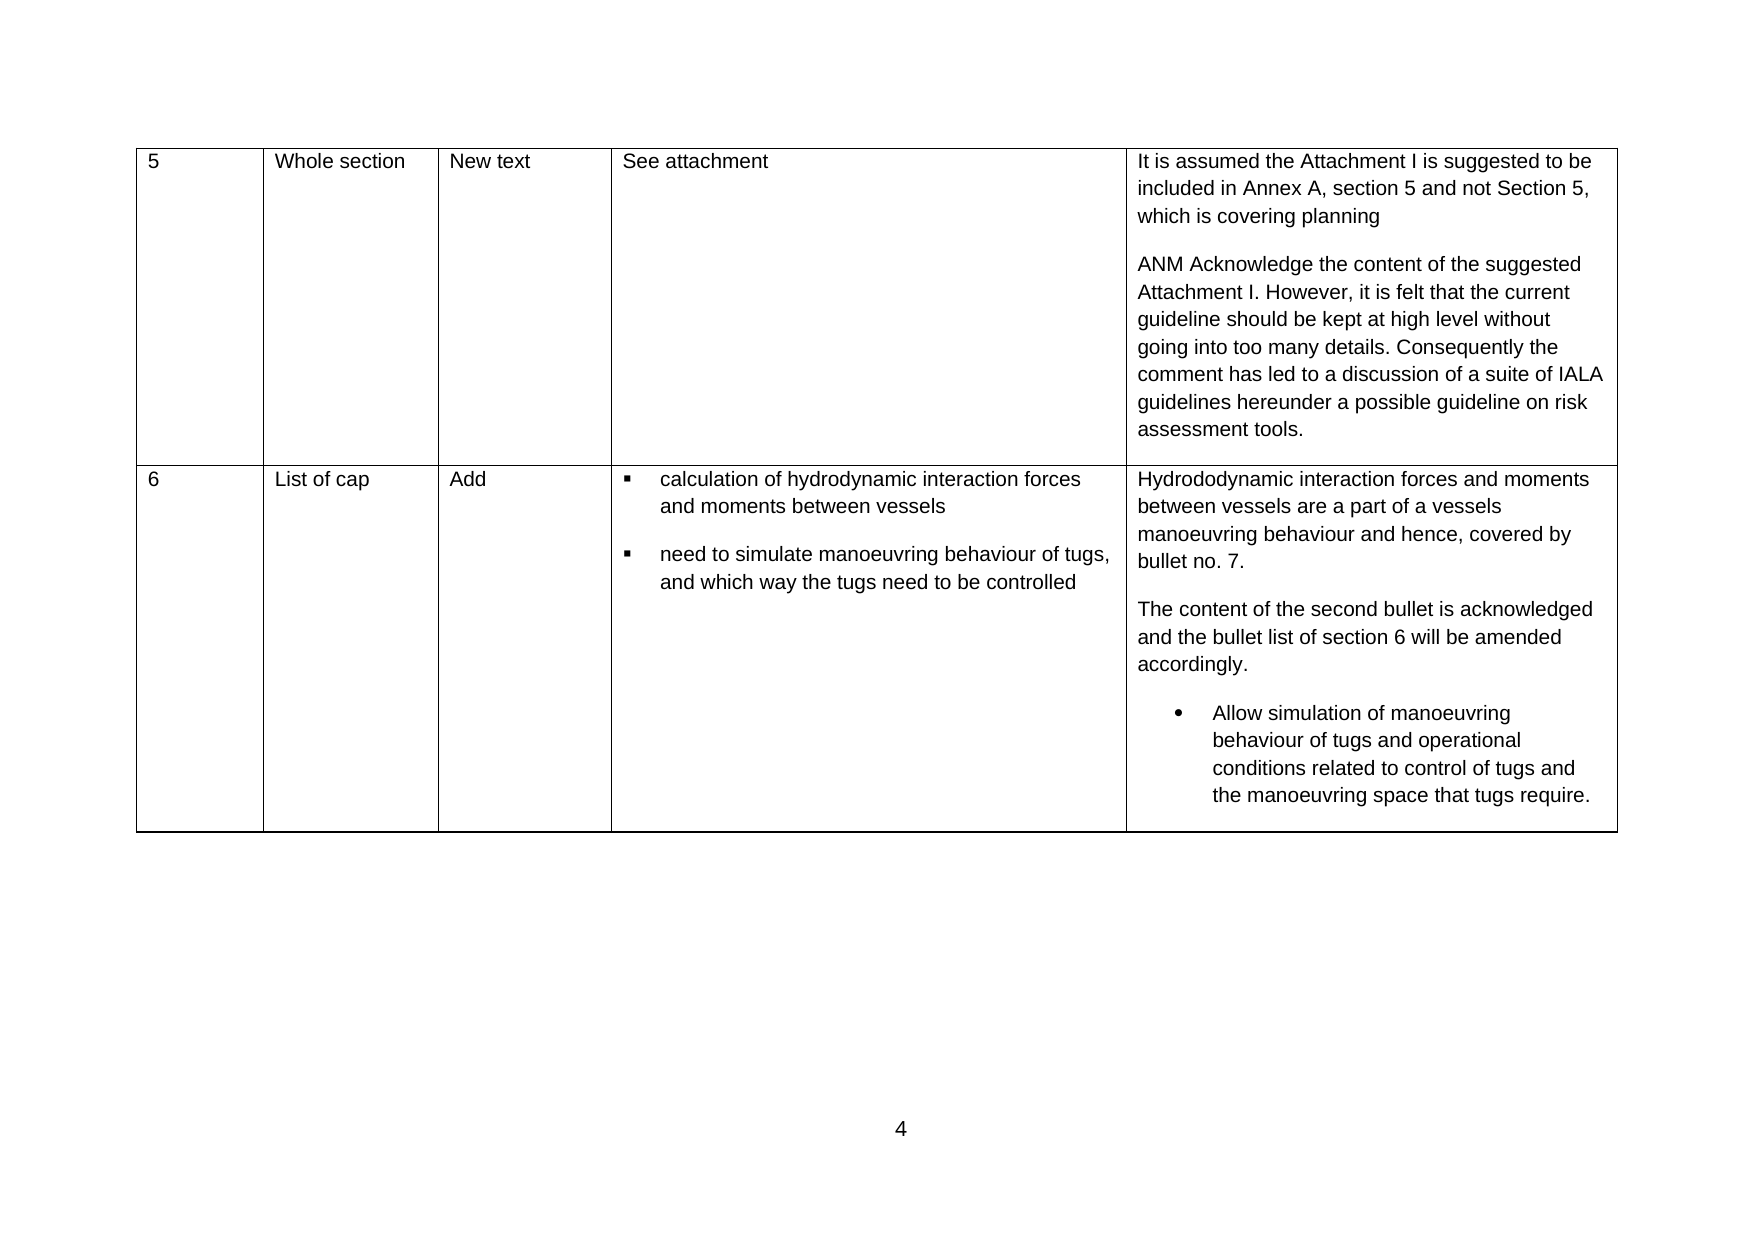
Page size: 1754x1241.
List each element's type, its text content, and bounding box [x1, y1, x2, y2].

table_cell calculation of hydrodynamic interaction forces and moments between vessels need to simulate manoeuvring behaviour of tugs, and which way the tugs need to be controlled [612, 466, 1126, 831]
table_cell Add [439, 466, 611, 831]
table_cell Hydrododynamic interaction forces and moments between vessels are a part of a vessels manoeuvring behaviour and hence, covered by bullet no. 7. The content of the second bullet is acknowledged and the bullet list of section 6 will be amended accordingly. Allow simulation of manoeuvring behaviour of tugs and operational conditions related to control of tugs and the manoeuvring space that tugs require. [1127, 466, 1617, 831]
table_cell See attachment [612, 149, 1126, 465]
table_cell New text [439, 149, 611, 465]
table_cell List of cap [264, 466, 438, 831]
table_cell It is assumed the Attachment I is suggested to be included in Annex A, section 5 and not Section 5, which is covering planning ANM Acknowledge the content of the suggested Attachment I. However, it is felt that the current guideline should be kept at high level without going into too many details. Consequently the comment has led to a discussion of a suite of IALA guidelines hereunder a possible guideline on risk assessment tools. [1127, 149, 1617, 465]
table_cell Whole section [264, 149, 438, 465]
table_cell 5 [137, 149, 263, 465]
table_cell 6 [137, 466, 263, 831]
